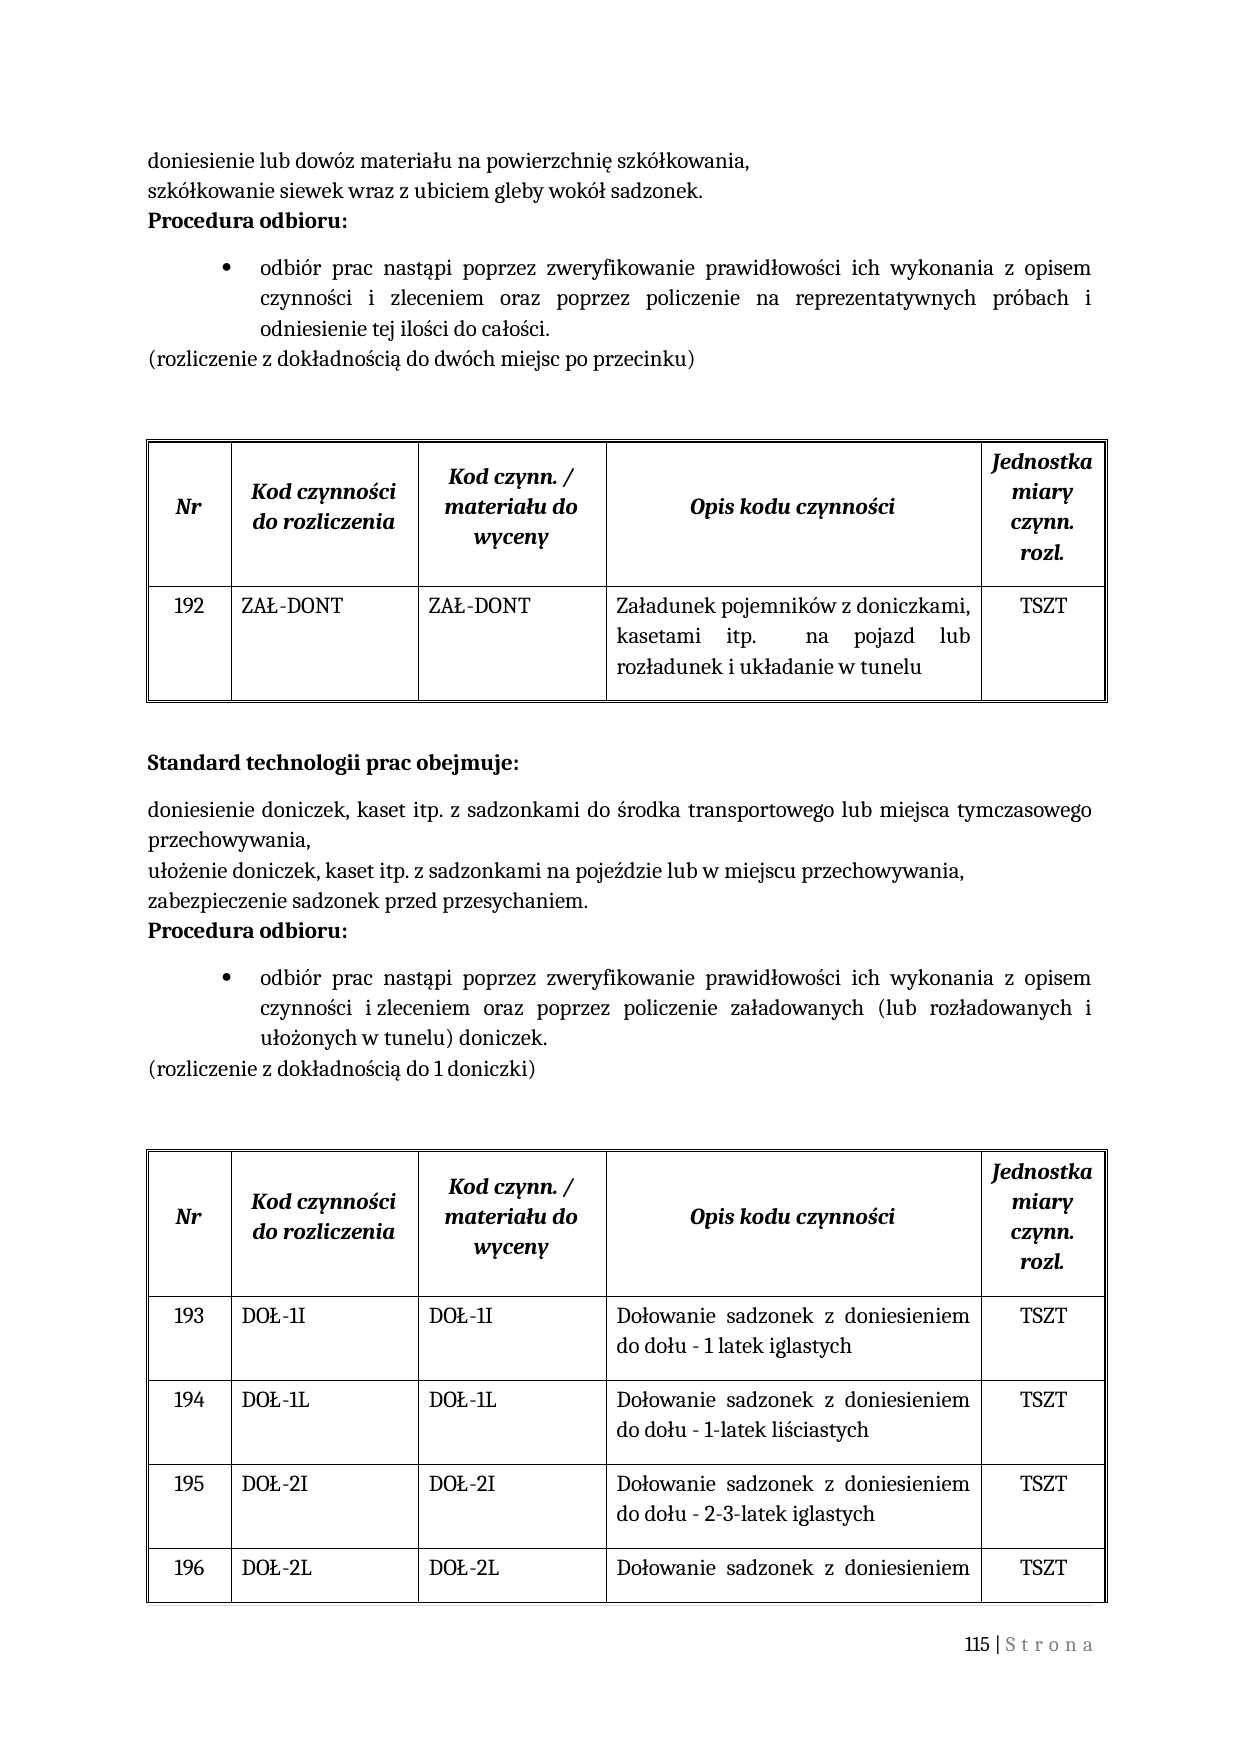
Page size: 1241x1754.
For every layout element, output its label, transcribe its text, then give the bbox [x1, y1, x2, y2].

text doniesienie lub dowóz materiału na powierzchnię szkółkowania, [148, 148, 1093, 174]
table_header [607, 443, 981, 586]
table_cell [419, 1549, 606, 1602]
text (rozliczenie z dokładnością do 1 doniczki) [148, 1055, 1093, 1082]
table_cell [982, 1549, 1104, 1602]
text ułożenie doniczek, kaset itp. z sadzonkami na pojeździe lub w miejscu przechowywania, [148, 857, 1093, 884]
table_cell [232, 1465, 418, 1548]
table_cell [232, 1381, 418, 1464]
text szkółkowanie siewek wraz z ubiciem gleby wokół sadzonek. [148, 178, 1093, 204]
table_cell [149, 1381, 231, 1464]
list odbiór prac nastąpi poprzez zweryfikowanie prawidłowości ich wykonania z opisem czynności i zleceniem oraz poprzez policzenie na reprezentatywnych próbach i odniesienie tej ilości do całości. [223, 255, 1093, 342]
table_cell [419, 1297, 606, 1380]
text Standard technologii prac obejmuje: [148, 750, 1093, 776]
text Procedura odbioru: [148, 918, 1093, 944]
list odbiór prac nastąpi poprzez zweryfikowanie prawidłowości ich wykonania z opisem czynności i zleceniem oraz poprzez policzenie załadowanych (lub rozładowanych i ułożonych w tunelu) doniczek. [223, 965, 1093, 1051]
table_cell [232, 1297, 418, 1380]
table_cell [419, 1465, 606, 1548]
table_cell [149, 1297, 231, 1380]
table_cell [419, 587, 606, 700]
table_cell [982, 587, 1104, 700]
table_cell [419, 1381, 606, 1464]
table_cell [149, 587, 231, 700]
text zabezpieczenie sadzonek przed przesychaniem. [148, 888, 1093, 914]
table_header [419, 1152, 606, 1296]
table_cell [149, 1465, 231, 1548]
text doniesienie doniczek, kaset itp. z sadzonkami do środka transportowego lub miejsca tymczasowego przechowywania, [148, 797, 1093, 853]
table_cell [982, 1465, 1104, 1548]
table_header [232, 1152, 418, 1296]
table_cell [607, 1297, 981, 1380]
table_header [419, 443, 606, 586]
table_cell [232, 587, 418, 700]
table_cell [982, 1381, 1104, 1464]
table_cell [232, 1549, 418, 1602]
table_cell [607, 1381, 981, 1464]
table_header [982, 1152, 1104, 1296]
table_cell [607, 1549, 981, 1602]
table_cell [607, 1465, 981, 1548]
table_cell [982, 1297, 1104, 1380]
text Procedura odbioru: [148, 208, 1093, 234]
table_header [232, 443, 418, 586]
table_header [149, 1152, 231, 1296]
text (rozliczenie z dokładnością do dwóch miejsc po przecinku) [148, 346, 1093, 372]
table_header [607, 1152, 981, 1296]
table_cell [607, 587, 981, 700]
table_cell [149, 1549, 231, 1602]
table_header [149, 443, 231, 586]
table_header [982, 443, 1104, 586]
